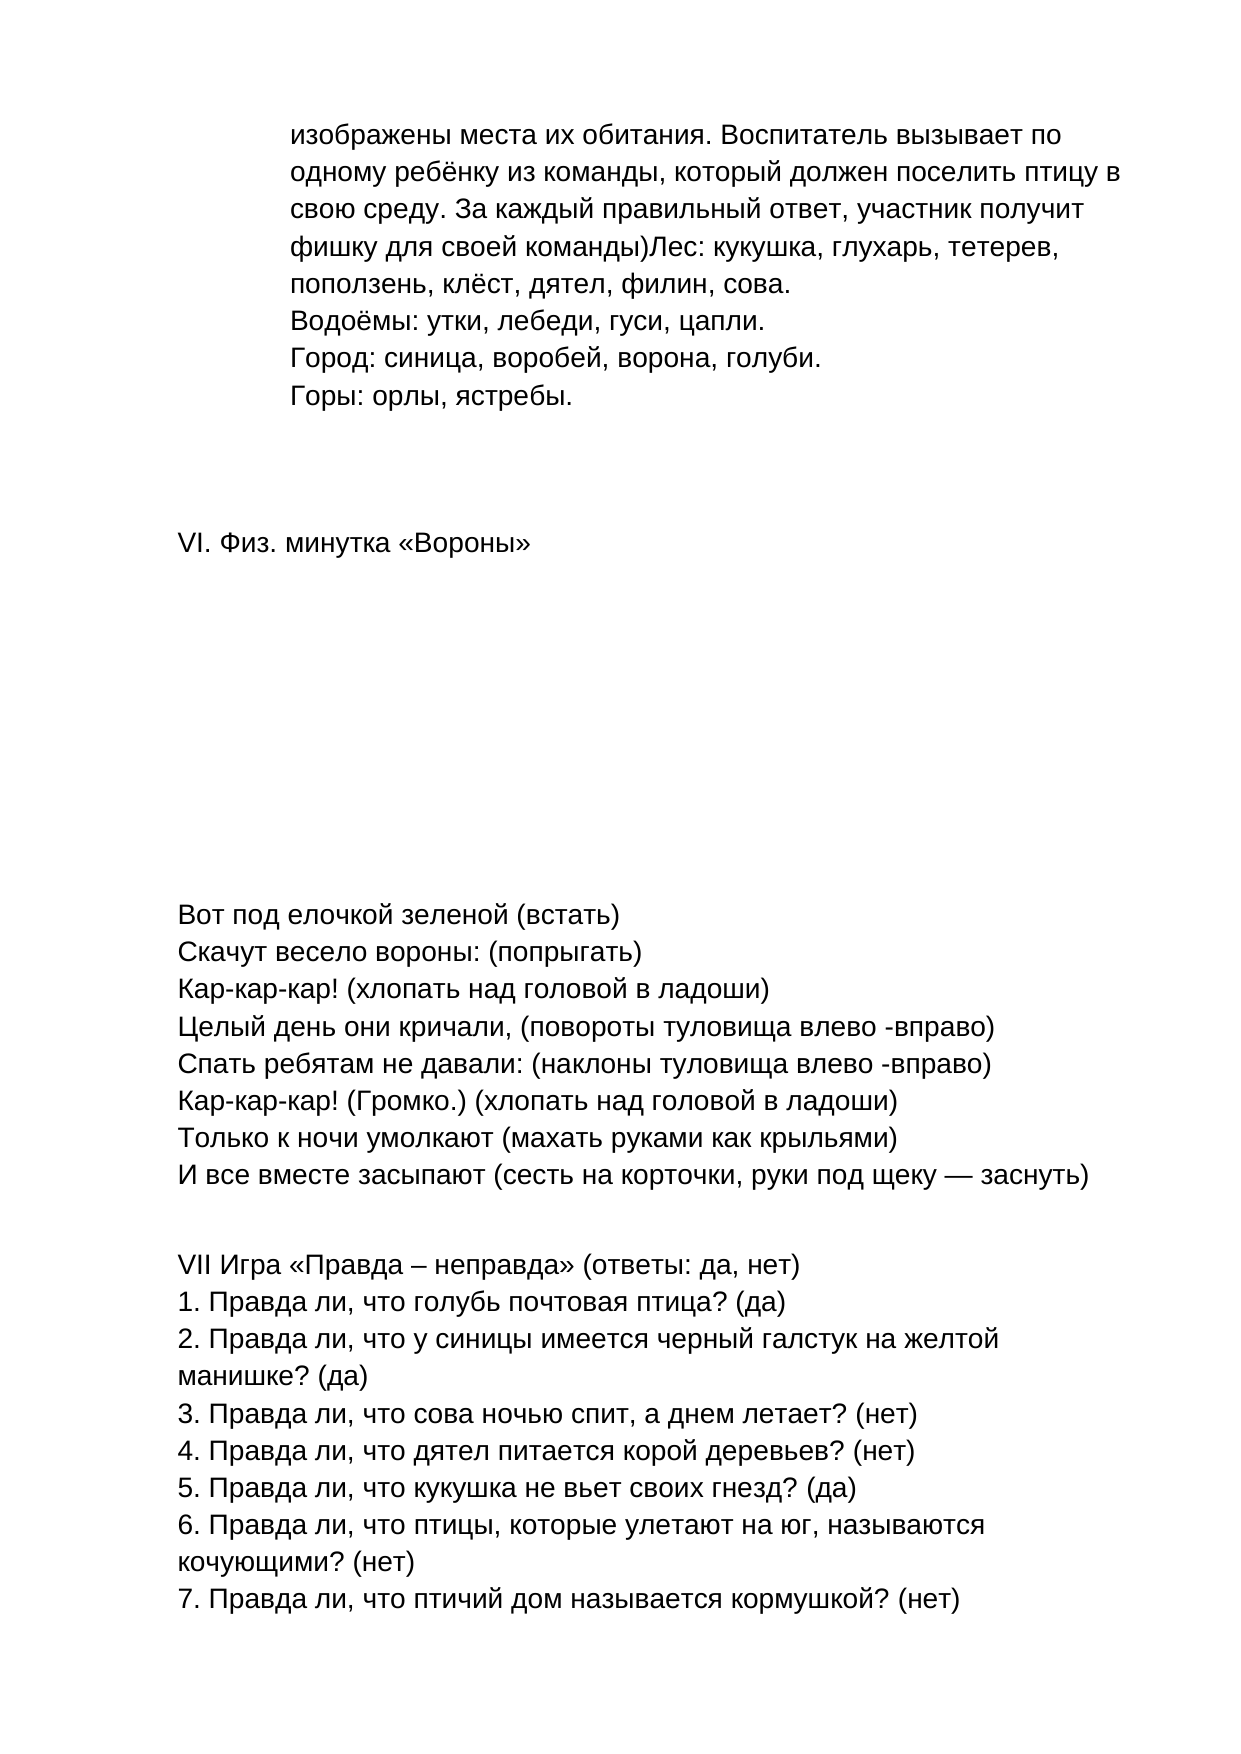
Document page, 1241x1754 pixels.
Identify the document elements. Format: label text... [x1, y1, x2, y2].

text VI. Физ. минутка «Вороны» Вот под елочкой зеленой (встать) Скачут весело вороны: (попрыгать) Кар-кар-кар! (хлопать над головой в ладоши) Целый день они кричали, (повороты туловища влево -вправо) Спать ребятам не давали: (наклоны туловища влево -вправо) Кар-кар-кар! (Громко.) (хлопать над головой в ладоши) Только к ночи умолкают (махать руками как крыльями) И все вместе засыпают (сесть на корточки, руки под щеку — заснуть) [177, 526, 1152, 1223]
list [215, 118, 1152, 443]
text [177, 1248, 1152, 1615]
